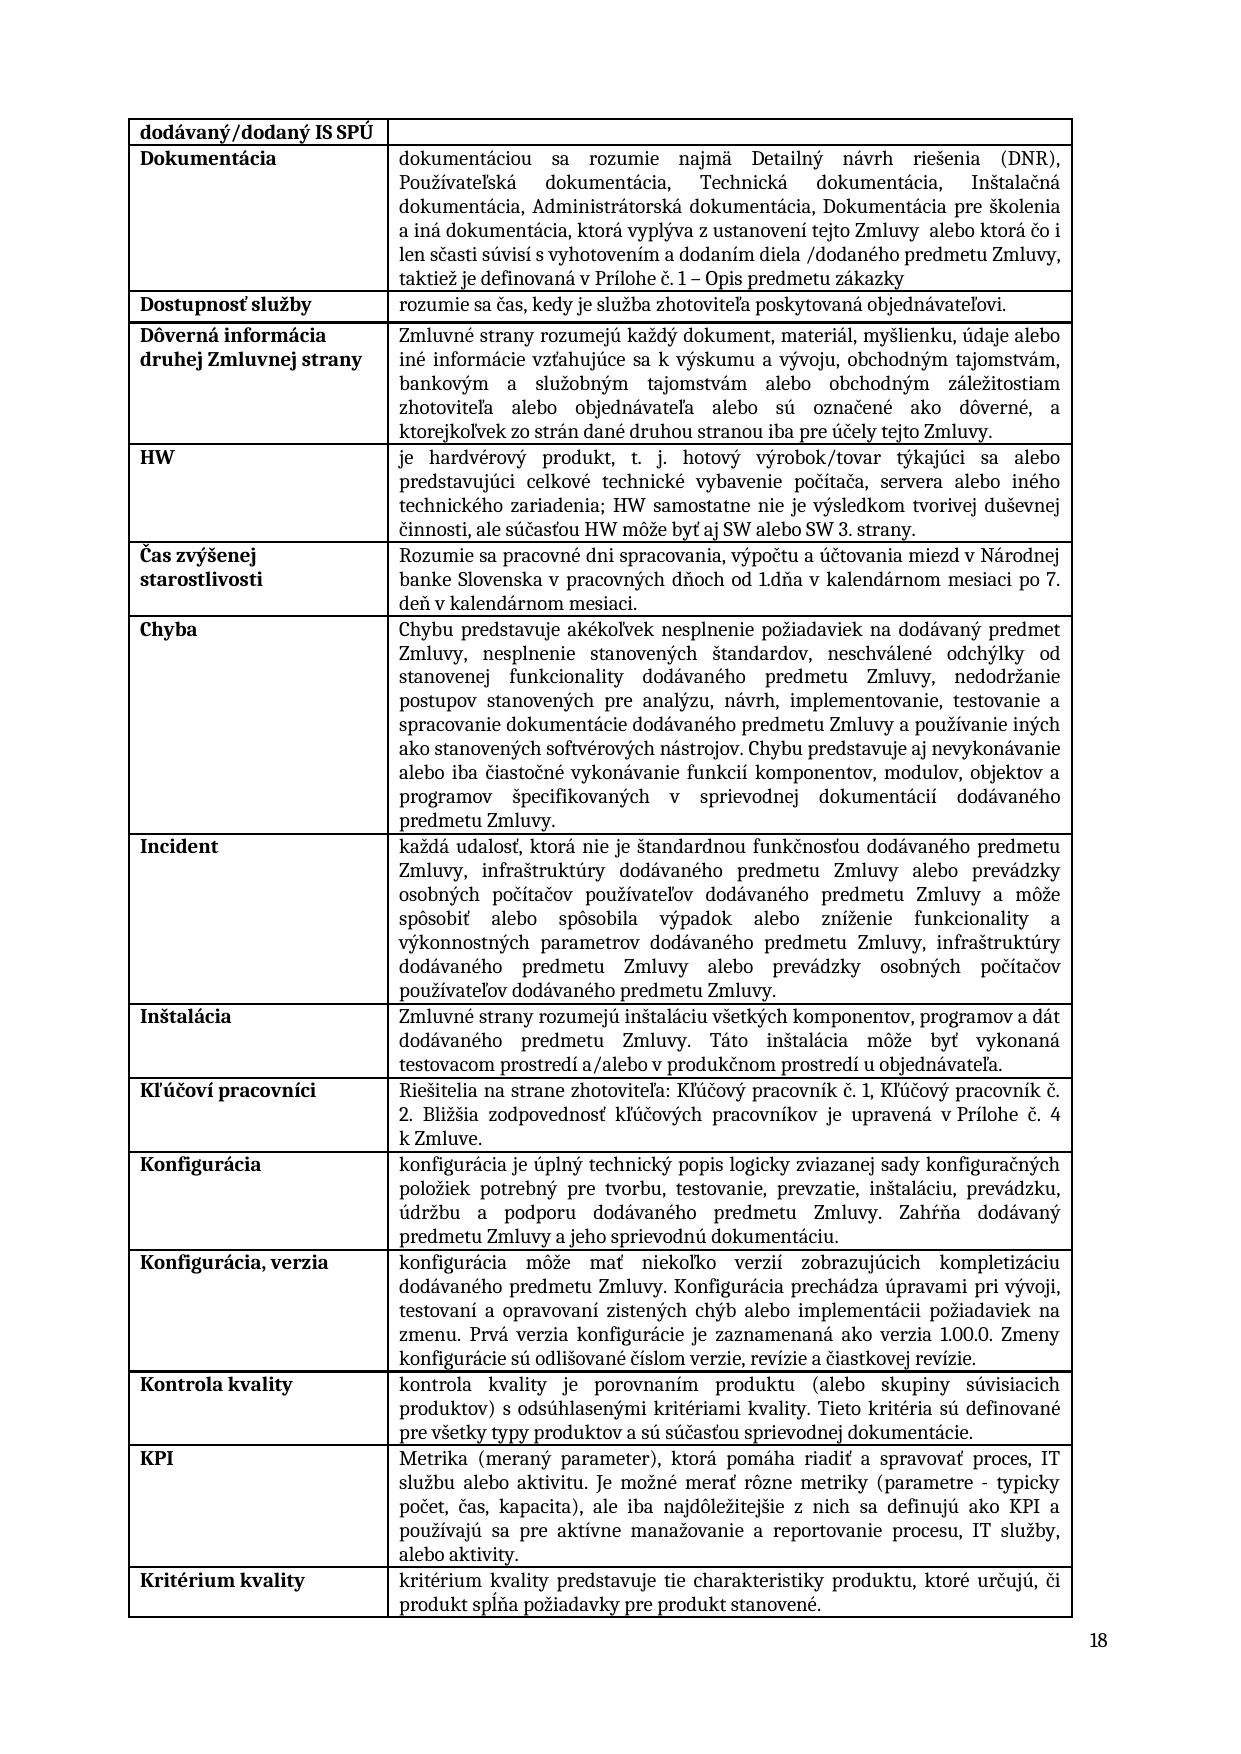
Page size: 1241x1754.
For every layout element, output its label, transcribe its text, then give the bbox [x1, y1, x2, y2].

table_cell Kontrola kvality [130, 1373, 387, 1444]
table_cell Chyba [130, 617, 387, 833]
table_cell konfigurácia je úplný technický popis logicky zviazanej sady konfiguračných položiek potrebný pre tvorbu, testovanie, prevzatie, inštaláciu, prevádzku, údržbu a podporu dodávaného predmetu Zmluvy. Zahŕňa dodávaný predmetu Zmluvy a jeho sprievodnú dokumentáciu. [389, 1153, 1071, 1248]
table_cell Metrika (meraný parameter), ktorá pomáha riadiť a spravovať proces, IT službu alebo aktivitu. Je možné merať rôzne metriky (parametre - typicky počet, čas, kapacita), ale iba najdôležitejšie z nich sa definujú ako KPI a používajú sa pre aktívne manažovanie a reportovanie procesu, IT služby, alebo aktivity. [389, 1446, 1071, 1566]
table_cell Zmluvné strany rozumejú každý dokument, materiál, myšlienku, údaje alebo iné informácie vzťahujúce sa k výskumu a vývoju, obchodným tajomstvám, bankovým a služobným tajomstvám alebo obchodným záležitostiam zhotoviteľa alebo objednávateľa alebo sú označené ako dôverné, a ktorejkoľvek zo strán dané druhou stranou iba pre účely tejto Zmluvy. [389, 324, 1071, 443]
table_cell KPI [130, 1446, 387, 1566]
table_cell Dostupnosť služby [130, 292, 387, 321]
table_cell Čas zvýšenej starostlivosti [130, 543, 387, 615]
table_cell Konfigurácia, verzia [130, 1251, 387, 1370]
table_cell rozumie sa čas, kedy je služba zhotoviteľa poskytovaná objednávateľovi. [389, 292, 1071, 321]
table_cell konfigurácia môže mať niekoľko verzií zobrazujúcich kompletizáciu dodávaného predmetu Zmluvy. Konfigurácia prechádza úpravami pri vývoji, testovaní a opravovaní zistených chýb alebo implementácii požiadaviek na zmenu. Prvá verzia konfigurácie je zaznamenaná ako verzia 1.00.0. Zmeny konfigurácie sú odlišované číslom verzie, revízie a čiastkovej revízie. [389, 1251, 1071, 1370]
table_cell Kritérium kvality [130, 1568, 387, 1616]
table_cell kontrola kvality je porovnaním produktu (alebo skupiny súvisiacich produktov) s odsúhlasenými kritériami kvality. Tieto kritéria sú definované pre všetky typy produktov a sú súčasťou sprievodnej dokumentácie. [389, 1373, 1071, 1444]
table_cell Riešitelia na strane zhotoviteľa: Kľúčový pracovník č. 1, Kľúčový pracovník č. 2. Bližšia zodpovednosť kľúčových pracovníkov je upravená v Prílohe č. 4 k Zmluve. [389, 1079, 1071, 1151]
table_cell Dôverná informácia druhej Zmluvnej strany [130, 324, 387, 443]
table_cell HW [130, 445, 387, 541]
table_cell dokumentáciou sa rozumie najmä Detailný návrh riešenia (DNR), Používateľská dokumentácia, Technická dokumentácia, Inštalačná dokumentácia, Administrátorská dokumentácia, Dokumentácia pre školenia a iná dokumentácia, ktorá vyplýva z ustanovení tejto Zmluvy alebo ktorá čo i len sčasti súvisí s vyhotovením a dodaním diela /dodaného predmetu Zmluvy, taktiež je definovaná v Prílohe č. 1 – Opis predmetu zákazky [389, 146, 1071, 290]
table_cell Zmluvné strany rozumejú inštaláciu všetkých komponentov, programov a dát dodávaného predmetu Zmluvy. Táto inštalácia môže byť vykonaná testovacom prostredí a/alebo v produkčnom prostredí u objednávateľa. [389, 1005, 1071, 1077]
table_cell Kľúčoví pracovníci [130, 1079, 387, 1151]
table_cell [130, 120, 387, 144]
table_cell je hardvérový produkt, t. j. hotový výrobok/tovar týkajúci sa alebo predstavujúci celkové technické vybavenie počítača, servera alebo iného technického zariadenia; HW samostatne nie je výsledkom tvorivej duševnej činnosti, ale súčasťou HW môže byť aj SW alebo SW 3. strany. [389, 445, 1071, 541]
table_cell každá udalosť, ktorá nie je štandardnou funkčnosťou dodávaného predmetu Zmluvy, infraštruktúry dodávaného predmetu Zmluvy alebo prevádzky osobných počítačov používateľov dodávaného predmetu Zmluvy a môže spôsobiť alebo spôsobila výpadok alebo zníženie funkcionality a výkonnostných parametrov dodávaného predmetu Zmluvy, infraštruktúry dodávaného predmetu Zmluvy alebo prevádzky osobných počítačov používateľov dodávaného predmetu Zmluvy. [389, 835, 1071, 1003]
table_cell Inštalácia [130, 1005, 387, 1077]
table_cell Chybu predstavuje akékoľvek nesplnenie požiadaviek na dodávaný predmet Zmluvy, nesplnenie stanovených štandardov, neschválené odchýlky od stanovenej funkcionality dodávaného predmetu Zmluvy, nedodržanie postupov stanovených pre analýzu, návrh, implementovanie, testovanie a spracovanie dokumentácie dodávaného predmetu Zmluvy a používanie iných ako stanovených softvérových nástrojov. Chybu predstavuje aj nevykonávanie alebo iba čiastočné vykonávanie funkcií komponentov, modulov, objektov a programov špecifikovaných v sprievodnej dokumentácií dodávaného predmetu Zmluvy. [389, 617, 1071, 833]
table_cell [389, 120, 1071, 144]
table_cell Dokumentácia [130, 146, 387, 290]
table_cell Rozumie sa pracovné dni spracovania, výpočtu a účtovania miezd v Národnej banke Slovenska v pracovných dňoch od 1.dňa v kalendárnom mesiaci po 7. deň v kalendárnom mesiaci. [389, 543, 1071, 615]
table_cell Konfigurácia [130, 1153, 387, 1248]
table_cell kritérium kvality predstavuje tie charakteristiky produktu, ktoré určujú, či produkt spĺňa požiadavky pre produkt stanovené. [389, 1568, 1071, 1616]
table_cell Incident [130, 835, 387, 1003]
